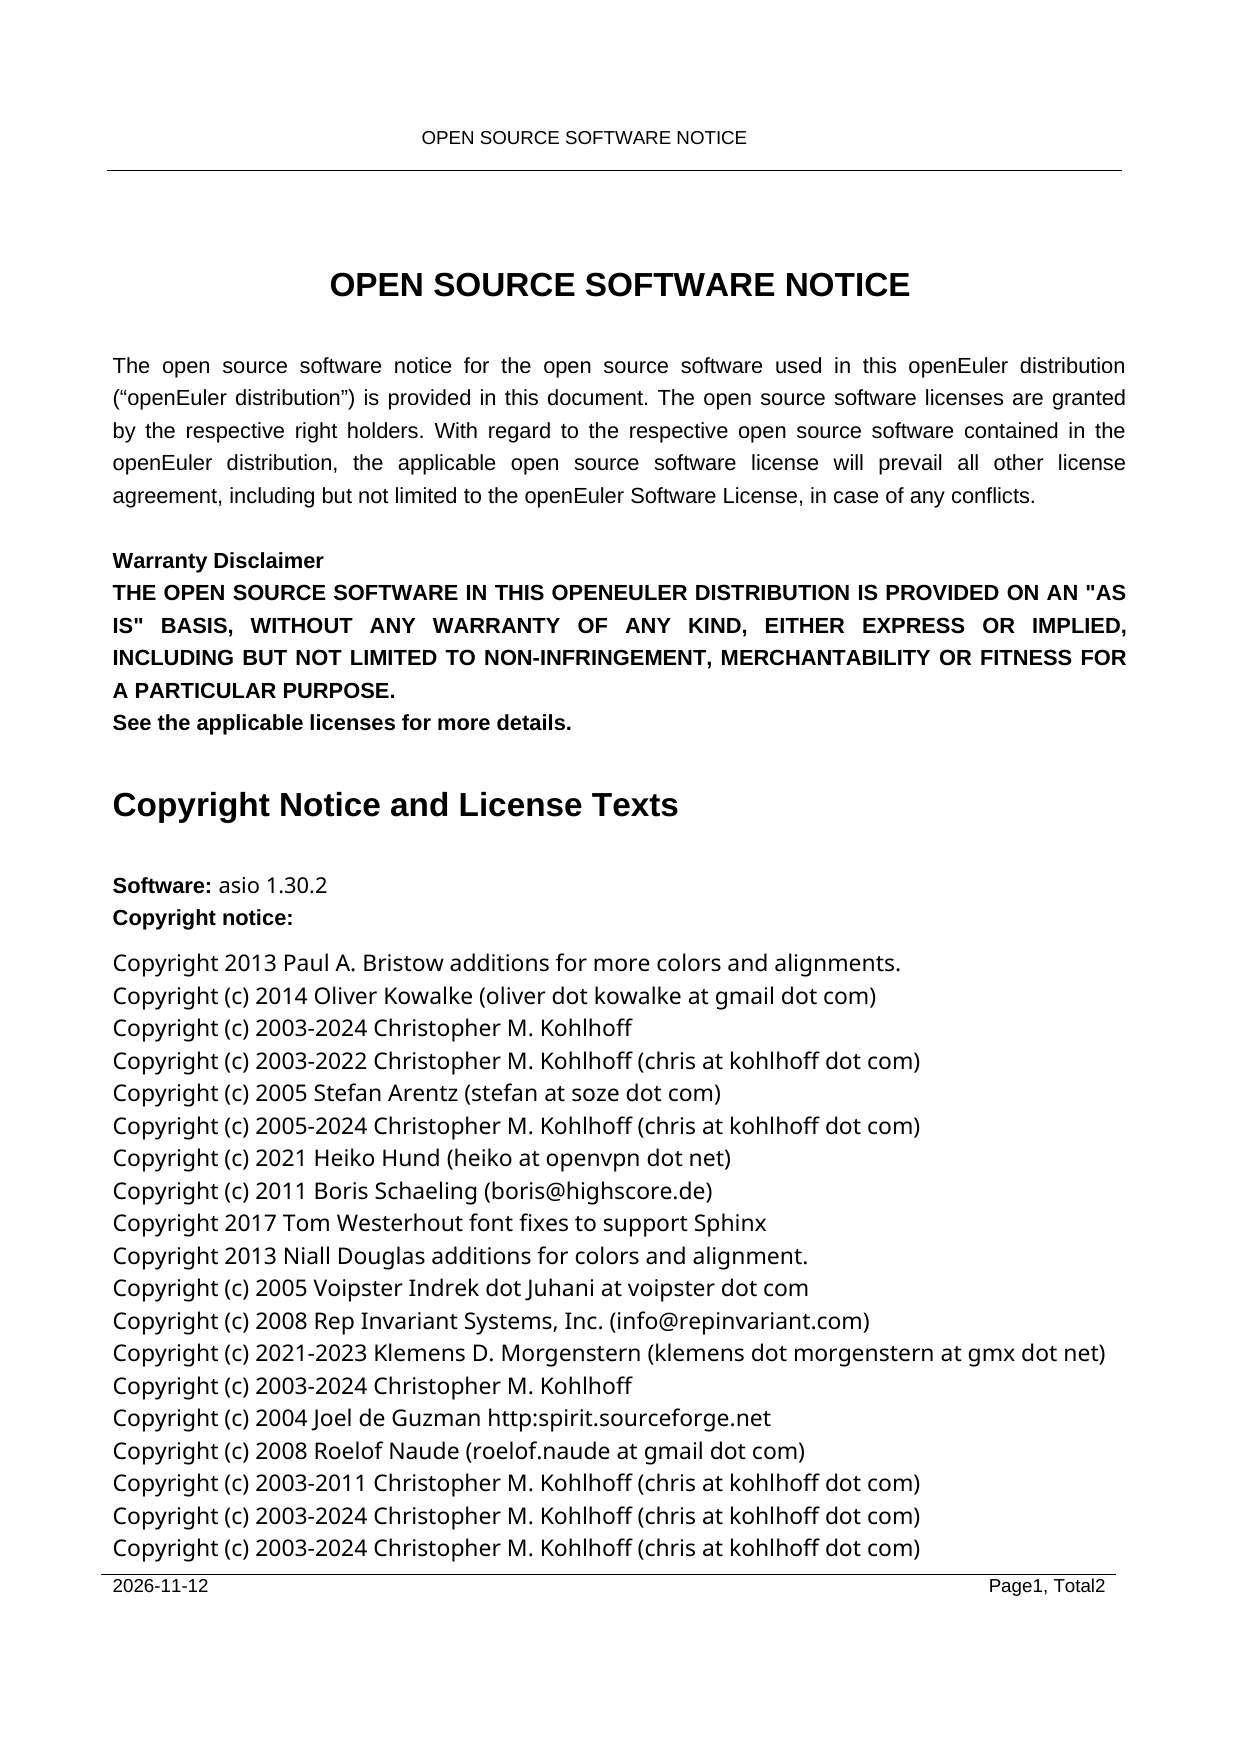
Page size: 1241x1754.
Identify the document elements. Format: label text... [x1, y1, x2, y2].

text Warranty Disclaimer [112, 544, 1128, 576]
text The open source software notice for the open source software used in this openEuler distribution (“openEuler distribution”) is provided in this document. The open source software licenses are granted by the respective right holders. With regard to the respective open source software contained in the openEuler distribution, the applicable open source software license will prevail all other license agreement, including but not limited to the openEuler Software License, in case of any conflicts. [112, 349, 1128, 511]
title Software: asio 1.30.2 [112, 869, 1128, 901]
text Copyright Notice and License Texts [112, 771, 1128, 836]
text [112, 947, 1128, 1564]
text Copyright notice: [112, 901, 1128, 934]
text THE OPEN SOURCE SOFTWARE IN THIS OPENEULER DISTRIBUTION IS PROVIDED ON AN "AS IS" BASIS, WITHOUT ANY WARRANTY OF ANY KIND, EITHER EXPRESS OR IMPLIED, INCLUDING BUT NOT LIMITED TO NON-INFRINGEMENT, MERCHANTABILITY OR FITNESS FOR A PARTICULAR PURPOSE. See the applicable licenses for more details. [112, 576, 1128, 739]
text OPEN SOURCE SOFTWARE NOTICE [112, 251, 1128, 316]
